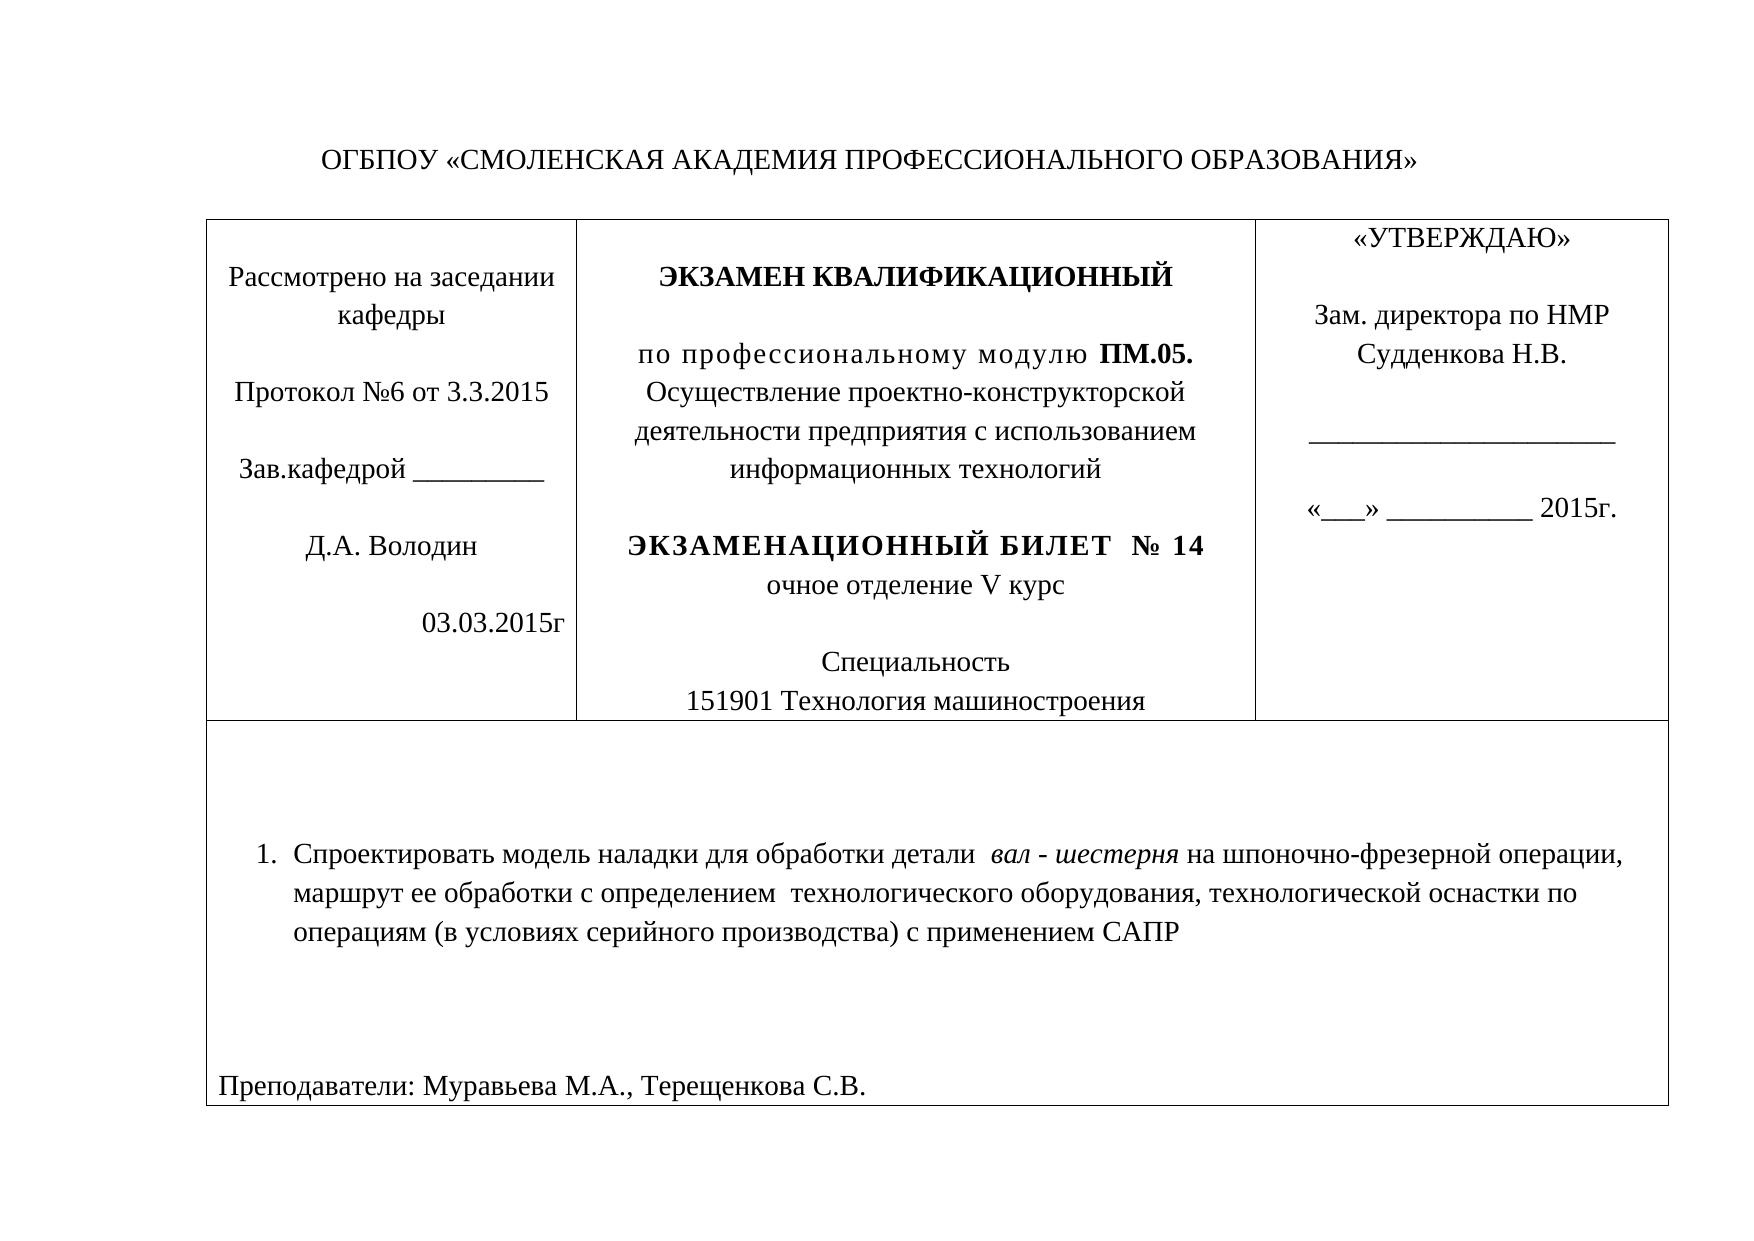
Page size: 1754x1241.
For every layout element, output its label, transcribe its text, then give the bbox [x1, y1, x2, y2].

table_header Рассмотрено на заседании кафедры Протокол №6 от 3.3.2015 Зав.кафедрой _________ Д.А. Володин 03.03.2015г [207, 220, 576, 720]
table_cell Спроектировать модель наладки для обработки детали вал - шестерня на шпоночно-фрезерной операции, маршрут ее обработки с определением технологического оборудования, технологической оснастки по операциям (в условиях серийного производства) с применением САПР Преподаватели: Муравьева М.А., Терещенкова С.В. [207, 721, 1668, 1105]
text ОГБПОУ «СМОЛЕНСКАЯ АКАДЕМИЯ ПРОФЕССИОНАЛЬНОГО ОБРАЗОВАНИЯ» [118, 142, 1621, 176]
table_header ЭКЗАМЕН КВАЛИФИКАЦИОННЫЙ по профессиональному модулю ПМ.05. Осуществление проектно-конструкторской деятельности предприятия с использованием информационных технологий ЭКЗАМЕНАЦИОННЫЙ БИЛЕТ № 14 очное отделение V курс Специальность 151901 Технология машиностроения [577, 220, 1255, 720]
table_header «УТВЕРЖДАЮ» Зам. директора по НМР Судденкова Н.В. _____________________ «___» __________ 2015г. [1256, 220, 1668, 720]
